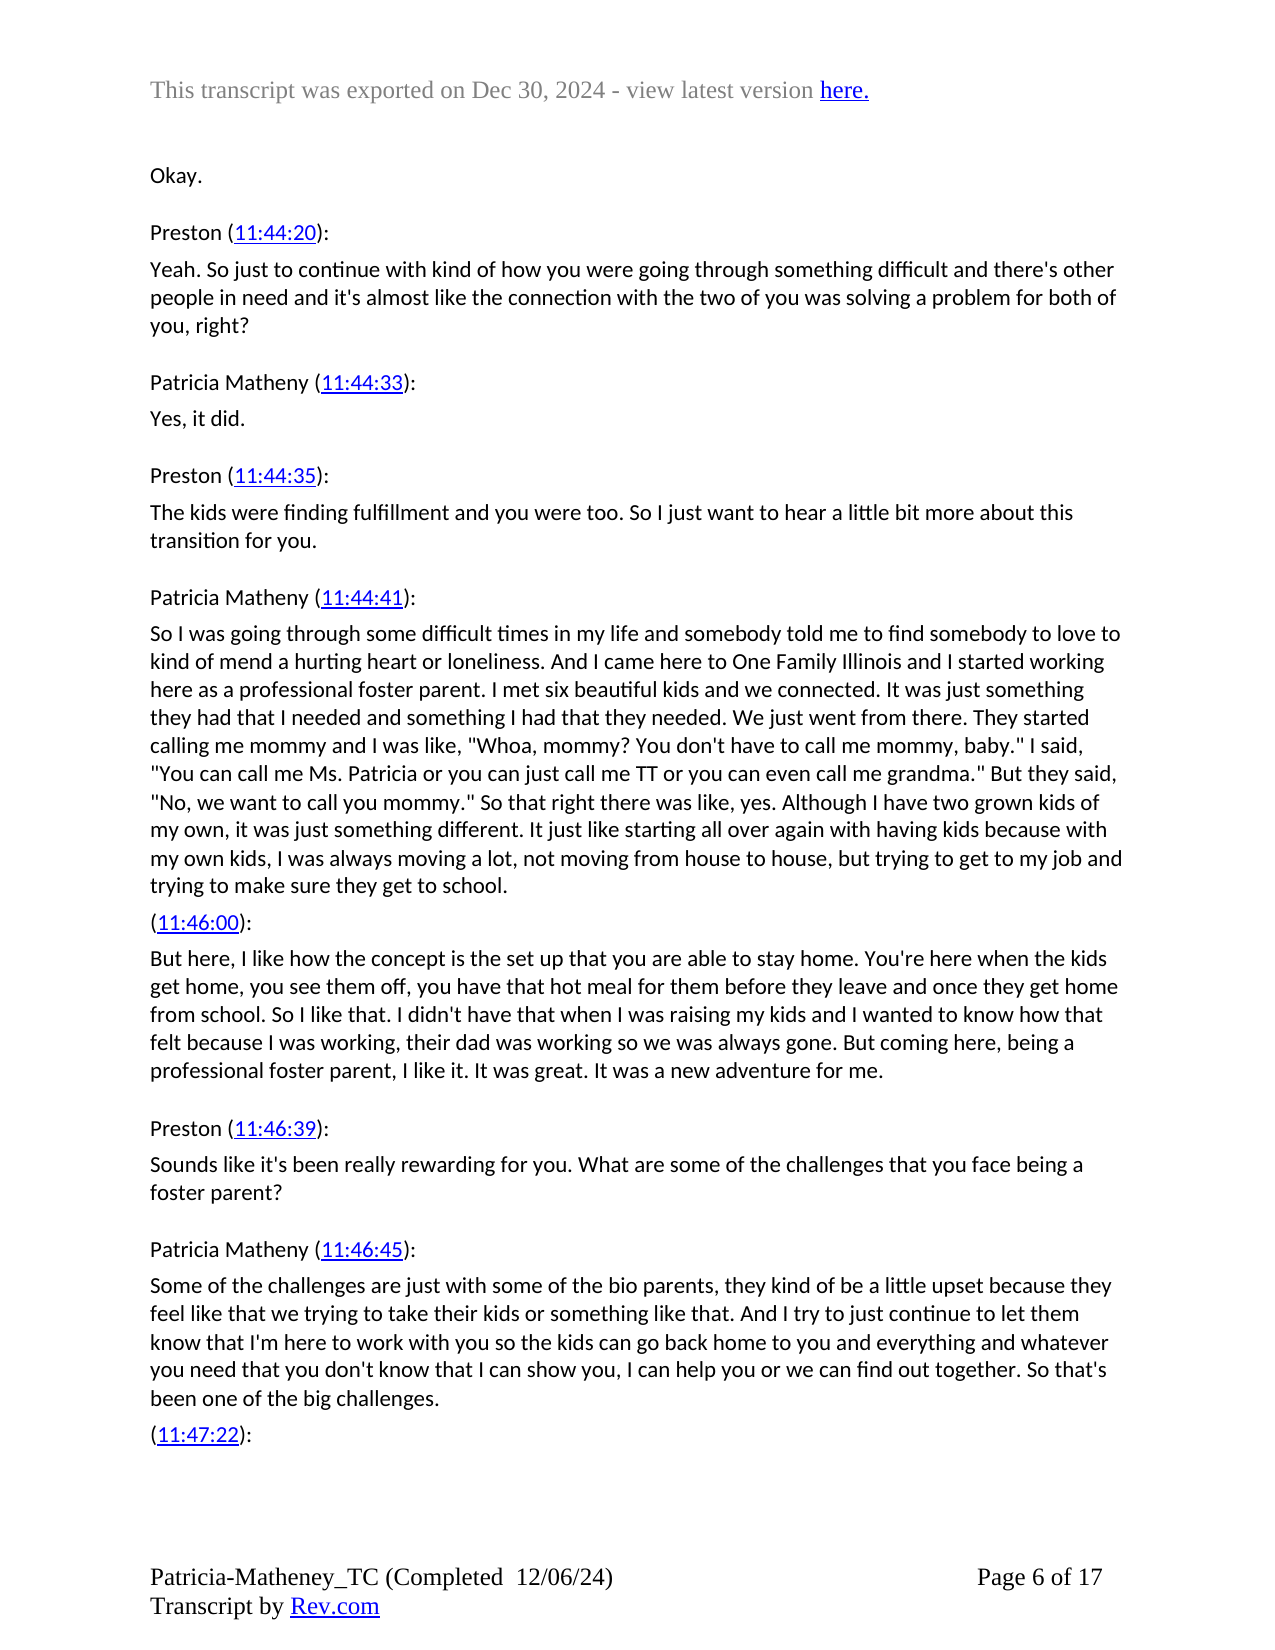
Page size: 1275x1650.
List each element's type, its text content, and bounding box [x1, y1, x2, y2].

text Preston (11:44:35): [150, 462, 1125, 489]
text Yeah. So just to continue with kind of how you were going through something difficult and there's other people in need and it's almost like the connection with the two of you was solving a problem for both of you, right? [150, 255, 1125, 339]
text Preston (11:44:20): [150, 218, 1125, 246]
text Sounds like it's been really rewarding for you. What are some of the challenges that you face being a foster parent? [150, 1150, 1125, 1206]
text Patricia Matheny (11:44:33): [150, 368, 1125, 396]
text But here, I like how the concept is the set up that you are able to stay home. You're here when the kids get home, you see them off, you have that hot meal for them before they leave and once they get home from school. So I like that. I didn't have that when I was raising my kids and I wanted to know how that felt because I was working, their dad was working so we was always gone. But coming here, being a professional foster parent, I like it. It was great. It was a new adventure for me. [150, 944, 1125, 1084]
text Patricia Matheny (11:44:41): [150, 583, 1125, 611]
text Patricia Matheny (11:46:45): [150, 1235, 1125, 1263]
text The kids were finding fulfillment and you were too. So I just want to hear a little bit more about this transition for you. [150, 498, 1125, 554]
text (11:46:00): [150, 908, 1125, 936]
text So I was going through some difficult times in my life and somebody told me to find somebody to love to kind of mend a hurting heart or loneliness. And I came here to One Family Illinois and I started working here as a professional foster parent. I met six beautiful kids and we connected. It was just something they had that I needed and something I had that they needed. We just went from there. They started calling me mommy and I was like, "Whoa, mommy? You don't have to call me mommy, baby." I said, "You can call me Ms. Patricia or you can just call me TT or you can even call me grandma." But they said, "No, we want to call you mommy." So that right there was like, yes. Although I have two grown kids of my own, it was just something different. It just like starting all over again with having kids because with my own kids, I was always moving a lot, not moving from house to house, but trying to get to my job and trying to make sure they get to school. [150, 619, 1125, 900]
text Okay. [150, 161, 1125, 189]
text Yes, it did. [150, 404, 1125, 432]
text Some of the challenges are just with some of the bio parents, they kind of be a little upset because they feel like that we trying to take their kids or something like that. And I try to just continue to let them know that I'm here to work with you so the kids can go back home to you and everything and whatever you need that you don't know that I can show you, I can help you or we can find out together. So that's been one of the big challenges. [150, 1272, 1125, 1412]
text (11:47:22): [150, 1420, 1125, 1448]
text Preston (11:46:39): [150, 1114, 1125, 1142]
